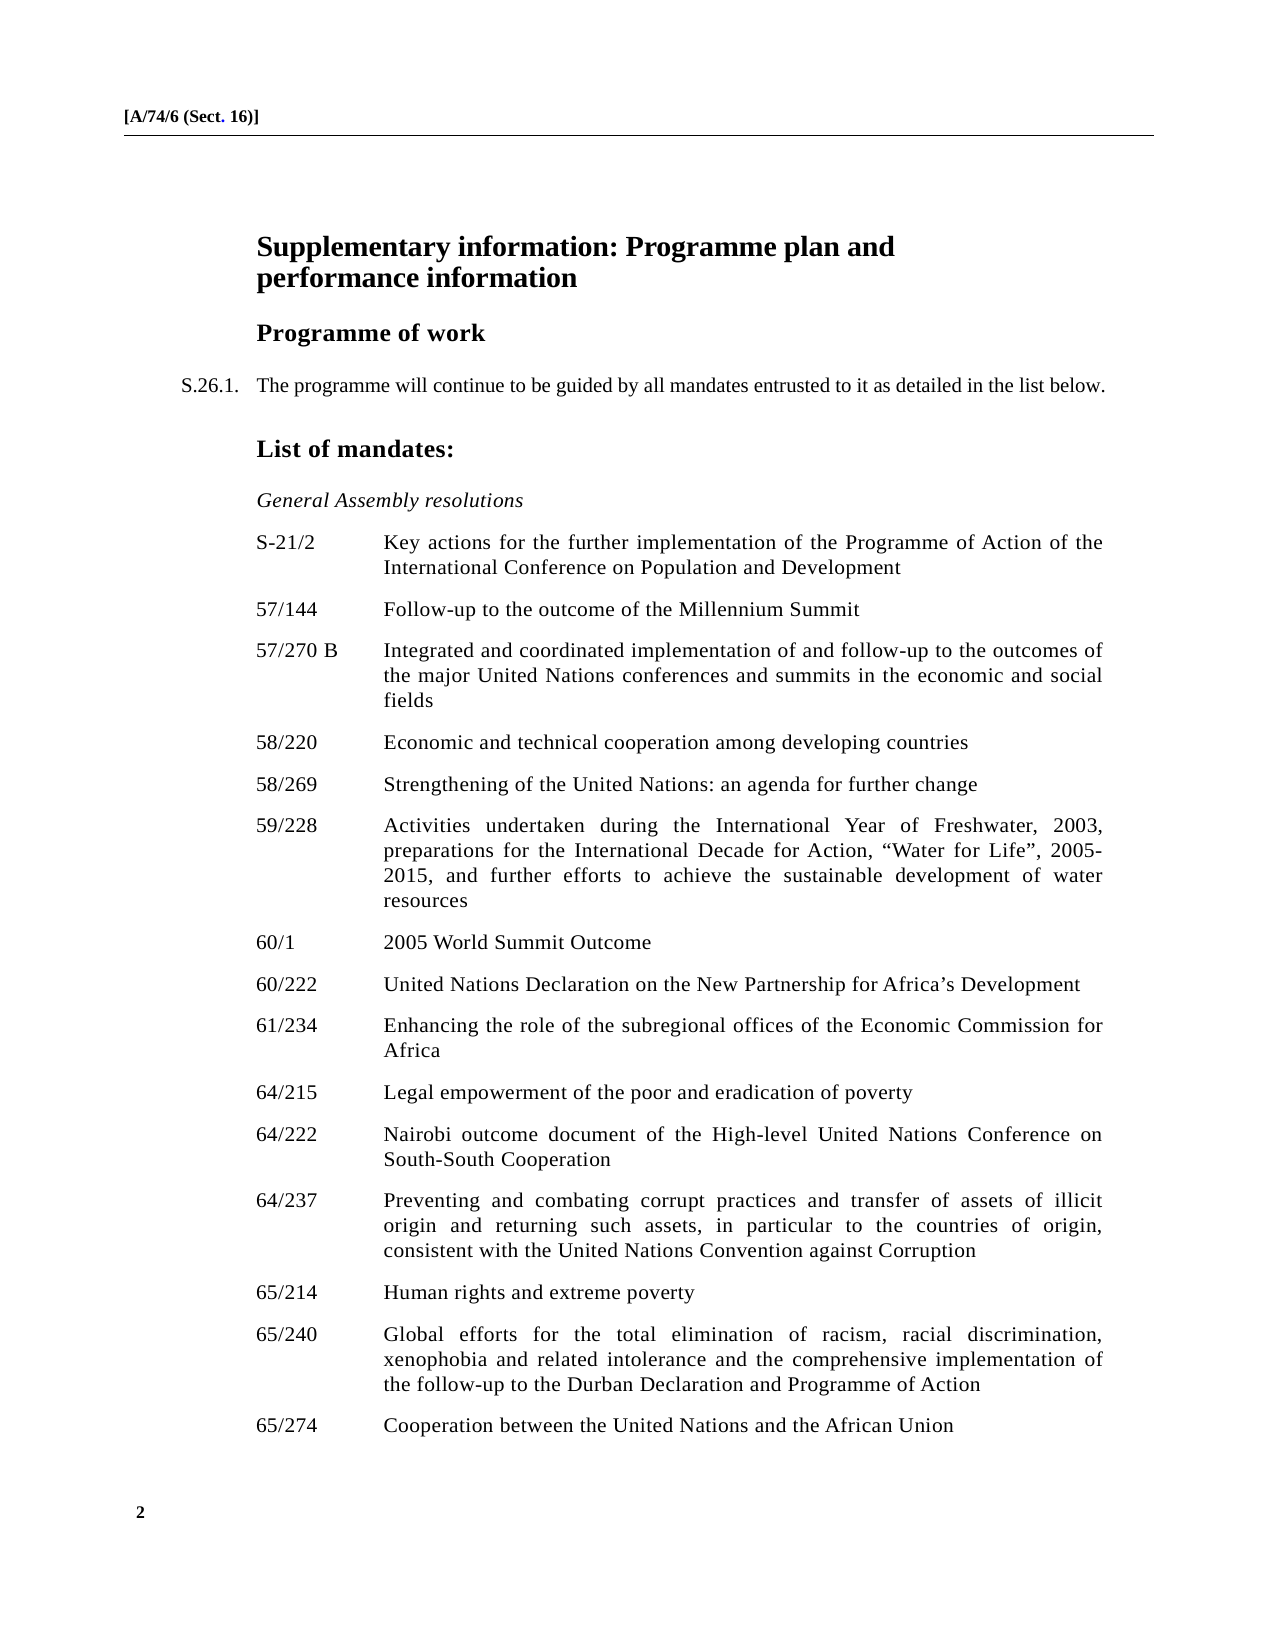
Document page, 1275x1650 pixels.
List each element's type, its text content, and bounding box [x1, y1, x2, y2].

text Supplementary information: Programme plan and performance information [124, 231, 1019, 294]
text List of mandates: [124, 434, 1151, 463]
table_cell Preventing and combating corrupt practices and transfer of assets of illicit origin and returning such assets, in particular to the countries of origin, consistent with the United Nations Convention against Corruption [368, 1184, 1109, 1275]
table_cell Economic and technical cooperation among developing countries [368, 725, 1109, 767]
table_cell 60/1 [256, 925, 368, 967]
table_cell Global efforts for the total elimination of racism, racial discrimination, xenophobia and related intolerance and the comprehensive implementation of the follow-up to the Durban Declaration and Programme of Action [368, 1317, 1109, 1408]
table_cell Follow-up to the outcome of the Millennium Summit [368, 592, 1109, 633]
table_cell Human rights and extreme poverty [368, 1275, 1109, 1317]
table_cell 57/144 [256, 592, 368, 633]
table_cell Activities undertaken during the International Year of Freshwater, 2003, preparations for the International Decade for Action, “Water for Life”, 2005-2015, and further efforts to achieve the sustainable development of water resources [368, 809, 1109, 925]
table_cell Nairobi outcome document of the High-level United Nations Conference on South-South Cooperation [368, 1117, 1109, 1183]
table_cell Strengthening of the United Nations: an agenda for further change [368, 767, 1109, 808]
table_header S-21/2 [256, 525, 368, 592]
table_cell 58/269 [256, 767, 368, 808]
table_cell Enhancing the role of the subregional offices of the Economic Commission for Africa [368, 1009, 1109, 1075]
table_cell 65/214 [256, 1275, 368, 1317]
table_header Key actions for the further implementation of the Programme of Action of the International Conference on Population and Development [368, 525, 1109, 592]
table_cell 59/228 [256, 809, 368, 925]
table_cell 57/270 B [256, 634, 368, 725]
table_cell 60/222 [256, 967, 368, 1008]
text Programme of work [124, 319, 1151, 347]
text General Assembly resolutions [124, 488, 1019, 513]
table_cell 65/274 [256, 1409, 368, 1450]
table_cell 58/220 [256, 725, 368, 767]
table_cell Integrated and coordinated implementation of and follow-up to the outcomes of the major United Nations conferences and summits in the economic and social fields [368, 634, 1109, 725]
table_cell 61/234 [256, 1009, 368, 1075]
table_cell 64/215 [256, 1075, 368, 1117]
table_cell 65/240 [256, 1317, 368, 1408]
table_cell 2005 World Summit Outcome [368, 925, 1109, 967]
table_cell 64/222 [256, 1117, 368, 1183]
table_cell Cooperation between the United Nations and the African Union [368, 1409, 1109, 1450]
table_cell 64/237 [256, 1184, 368, 1275]
list The programme will continue to be guided by all mandates entrusted to it as detailed in the list below. [181, 372, 1151, 397]
table_cell United Nations Declaration on the New Partnership for Africa’s Development [368, 967, 1109, 1008]
table_cell Legal empowerment of the poor and eradication of poverty [368, 1075, 1109, 1117]
